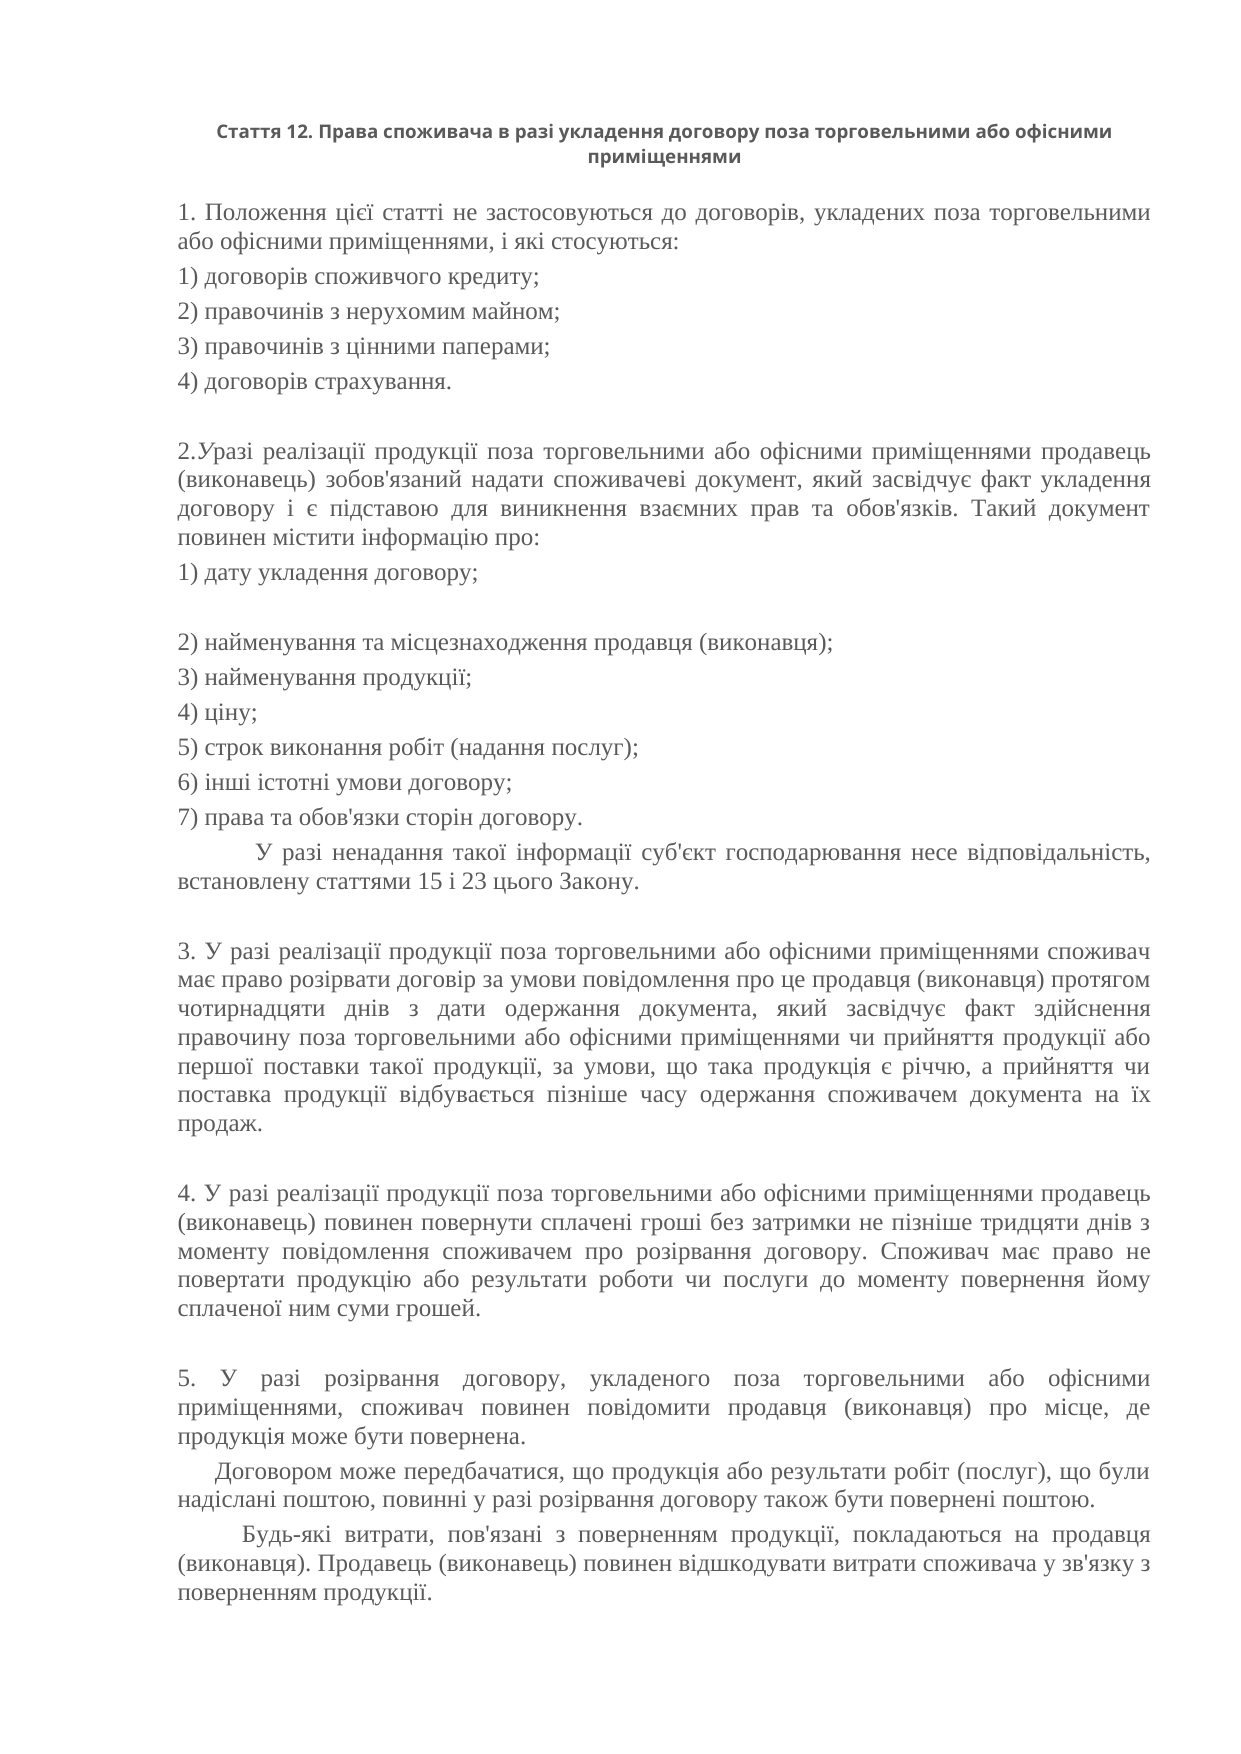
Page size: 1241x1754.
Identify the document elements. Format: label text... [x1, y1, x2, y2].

text 5. У разі розірвання договору, укладеного поза торговельними або офісними приміщеннями, споживач повинен повідомити продавця (виконавця) про місце, де продукція може бути повернена. [177, 1363, 1152, 1449]
text 2.Уразі реалізації продукції поза торговельними або офісними приміщеннями продавець (виконавець) зобов'язаний надати споживачеві документ, який засвідчує факт укладення договору і є підставою для виникнення взаємних прав та обов'язків. Такий документ повинен містити інформацію про: [177, 436, 1152, 551]
text 1) дату укладення договору; [177, 557, 1152, 586]
text Стаття 12. Права споживача в разі укладення договору поза торговельними або офісними приміщеннями [177, 118, 1152, 169]
text Будь-які витрати, пов'язані з поверненням продукції, покладаються на продавця (виконавця). Продавець (виконавець) повинен відшкодувати витрати споживача у зв'язку з поверненням продукції. [177, 1519, 1152, 1606]
text 3. У разі реалізації продукції поза торговельними або офісними приміщеннями споживач має право розірвати договір за умови повідомлення про це продавця (виконавця) протягом чотирнадцяти днів з дати одержання документа, який засвідчує факт здійснення правочину поза торговельними або офісними приміщеннями чи прийняття продукції або першої поставки такої продукції, за умови, що така продукція є річчю, а прийняття чи поставка продукції відбувається пізніше часу одержання споживачем документа на їх продаж. [177, 936, 1152, 1137]
text Договором може передбачатися, що продукція або результати робіт (послуг), що були надіслані поштою, повинні у разі розірвання договору також бути повернені поштою. [177, 1456, 1152, 1513]
text 3) правочинів з цінними паперами; [177, 331, 1152, 359]
text У разі ненадання такої інформації суб'єкт господарювання несе відповідальність, встановлену статтями 15 і 23 цього Закону. [177, 837, 1152, 894]
text 1. Положення цієї статті не застосовуються до договорів, укладених поза торговельними або офісними приміщеннями, і які стосуються: [177, 197, 1152, 254]
text 3) найменування продукції; [177, 662, 1152, 691]
text 2) правочинів з нерухомим майном; [177, 296, 1152, 324]
text 1) договорів споживчого кредиту; [177, 261, 1152, 289]
text 6) інші істотні умови договору; [177, 767, 1152, 796]
text 4) ціну; [177, 697, 1152, 726]
text 7) права та обов'язки сторін договору. [177, 802, 1152, 831]
text 4. У разі реалізації продукції поза торговельними або офісними приміщеннями продавець (виконавець) повинен повернути сплачені гроші без затримки не пізніше тридцяти днів з моменту повідомлення споживачем про розірвання договору. Споживач має право не повертати продукцію або результати роботи чи послуги до моменту повернення йому сплаченої ним суми грошей. [177, 1178, 1152, 1322]
text 5) строк виконання робіт (надання послуг); [177, 732, 1152, 761]
text 2) найменування та місцезнаходження продавця (виконавця); [177, 627, 1152, 656]
text 4) договорів страхування. [177, 366, 1152, 394]
